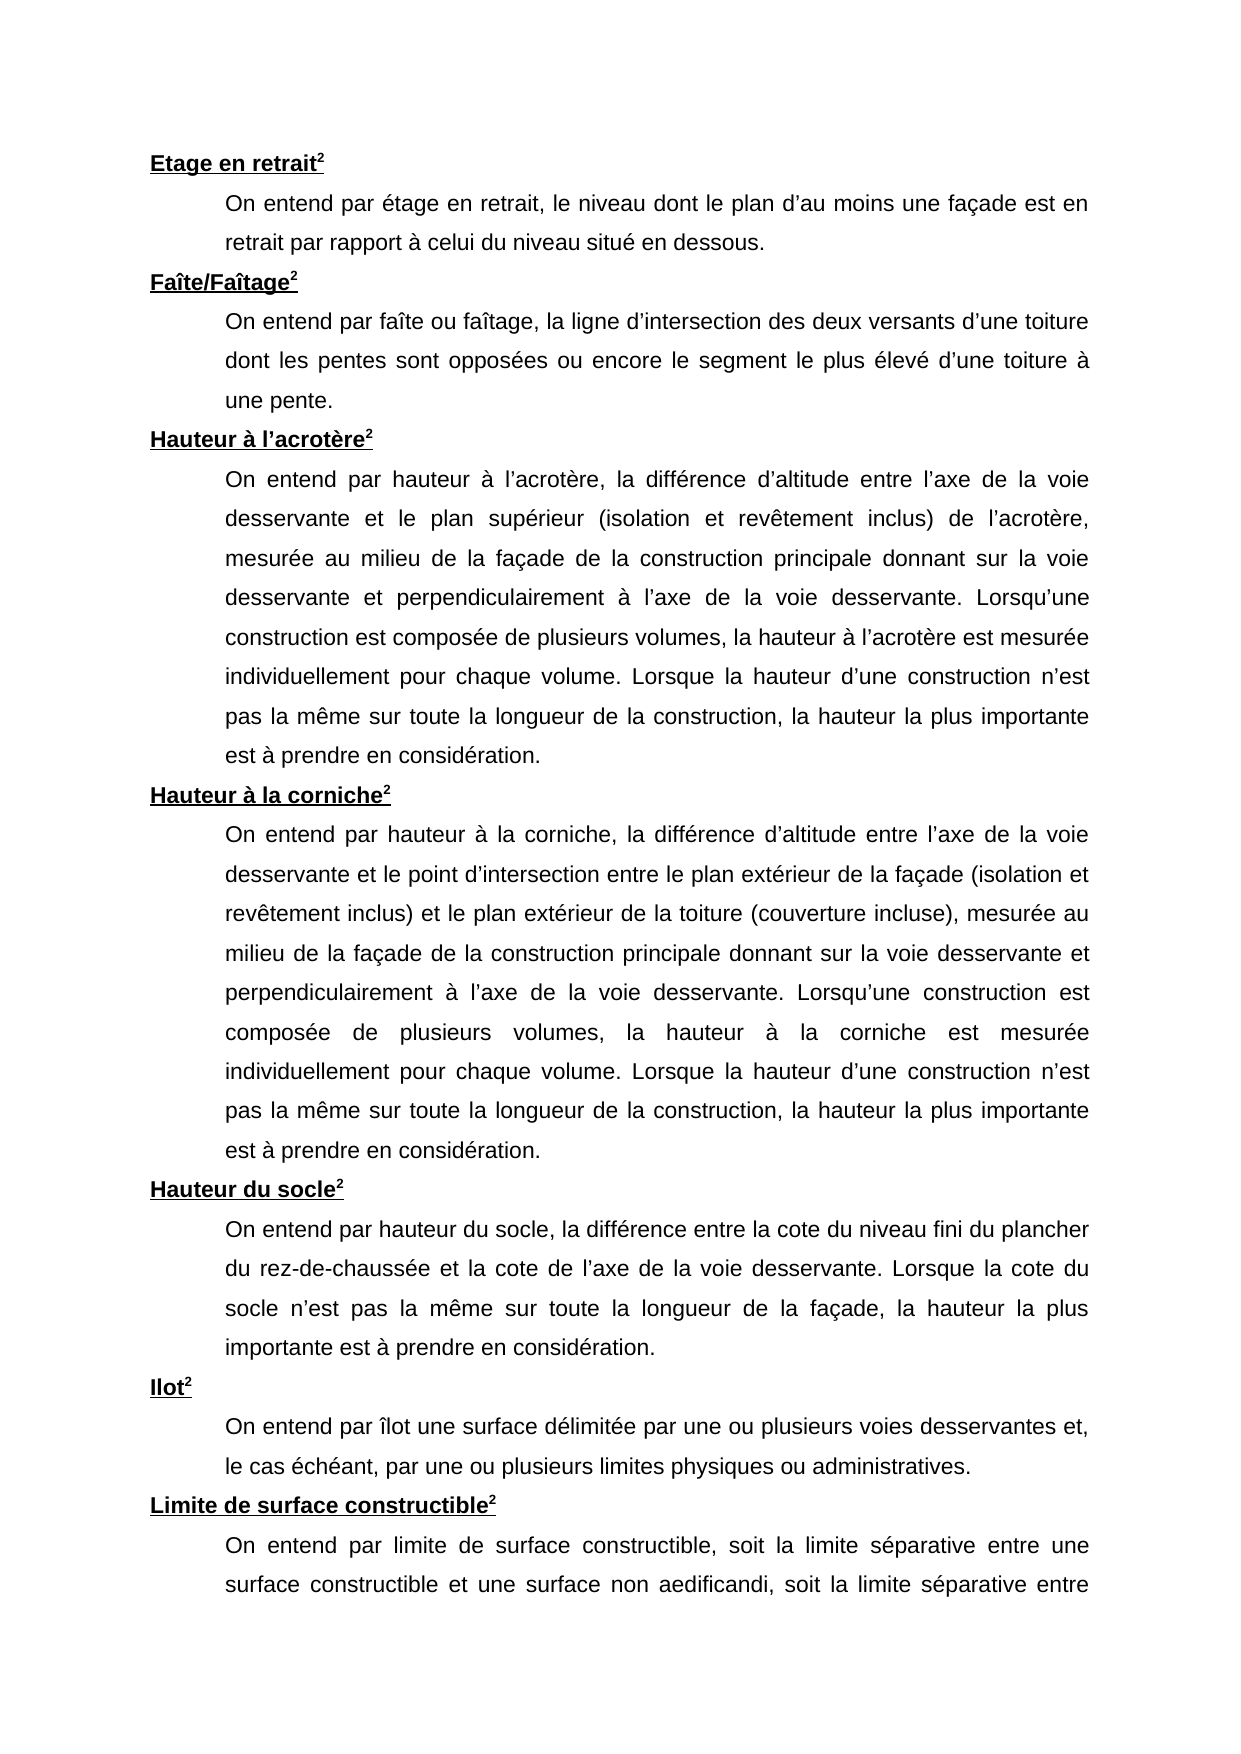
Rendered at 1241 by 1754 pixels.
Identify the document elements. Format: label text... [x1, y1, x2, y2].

text Hauteur à l’acrotère2 [150, 426, 1090, 453]
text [225, 1532, 1090, 1598]
text On entend par îlot une surface délimitée par une ou plusieurs voies desservantes et, le cas échéant, par une ou plusieurs limites physiques ou administratives. [225, 1413, 1090, 1479]
text On entend par hauteur à l’acrotère, la différence d’altitude entre l’axe de la voie desservante et le plan supérieur (isolation et revêtement inclus) de l’acrotère, mesurée au milieu de la façade de la construction principale donnant sur la voie desservante et perpendiculairement à l’axe de la voie desservante. Lorsqu’une construction est composée de plusieurs volumes, la hauteur à l’acrotère est mesurée individuellement pour chaque volume. Lorsque la hauteur d’une construction n’est pas la même sur toute la longueur de la construction, la hauteur la plus importante est à prendre en considération. [225, 466, 1090, 768]
text On entend par hauteur à la corniche, la différence d’altitude entre l’axe de la voie desservante et le point d’intersection entre le plan extérieur de la façade (isolation et revêtement inclus) et le plan extérieur de la toiture (couverture incluse), mesurée au milieu de la façade de la construction principale donnant sur la voie desservante et perpendiculairement à l’axe de la voie desservante. Lorsqu’une construction est composée de plusieurs volumes, la hauteur à la corniche est mesurée individuellement pour chaque volume. Lorsque la hauteur d’une construction n’est pas la même sur toute la longueur de la construction, la hauteur la plus importante est à prendre en considération. [225, 821, 1090, 1163]
text Faîte/Faîtage2 [150, 268, 1090, 295]
text Limite de surface constructible2 [150, 1492, 1090, 1519]
text Ilot2 [150, 1374, 1090, 1400]
text Etage en retrait2 [150, 150, 1090, 176]
text On entend par hauteur du socle, la différence entre la cote du niveau fini du plancher du rez-de-chaussée et la cote de l’axe de la voie desservante. Lorsque la cote du socle n’est pas la même sur toute la longueur de la façade, la hauteur la plus importante est à prendre en considération. [225, 1216, 1090, 1361]
text Hauteur à la corniche2 [150, 782, 1090, 808]
text On entend par étage en retrait, le niveau dont le plan d’au moins une façade est en retrait par rapport à celui du niveau situé en dessous. [225, 189, 1090, 255]
text On entend par faîte ou faîtage, la ligne d’intersection des deux versants d’une toiture dont les pentes sont opposées ou encore le segment le plus élevé d’une toiture à une pente. [225, 308, 1090, 413]
text Hauteur du socle2 [150, 1176, 1090, 1203]
